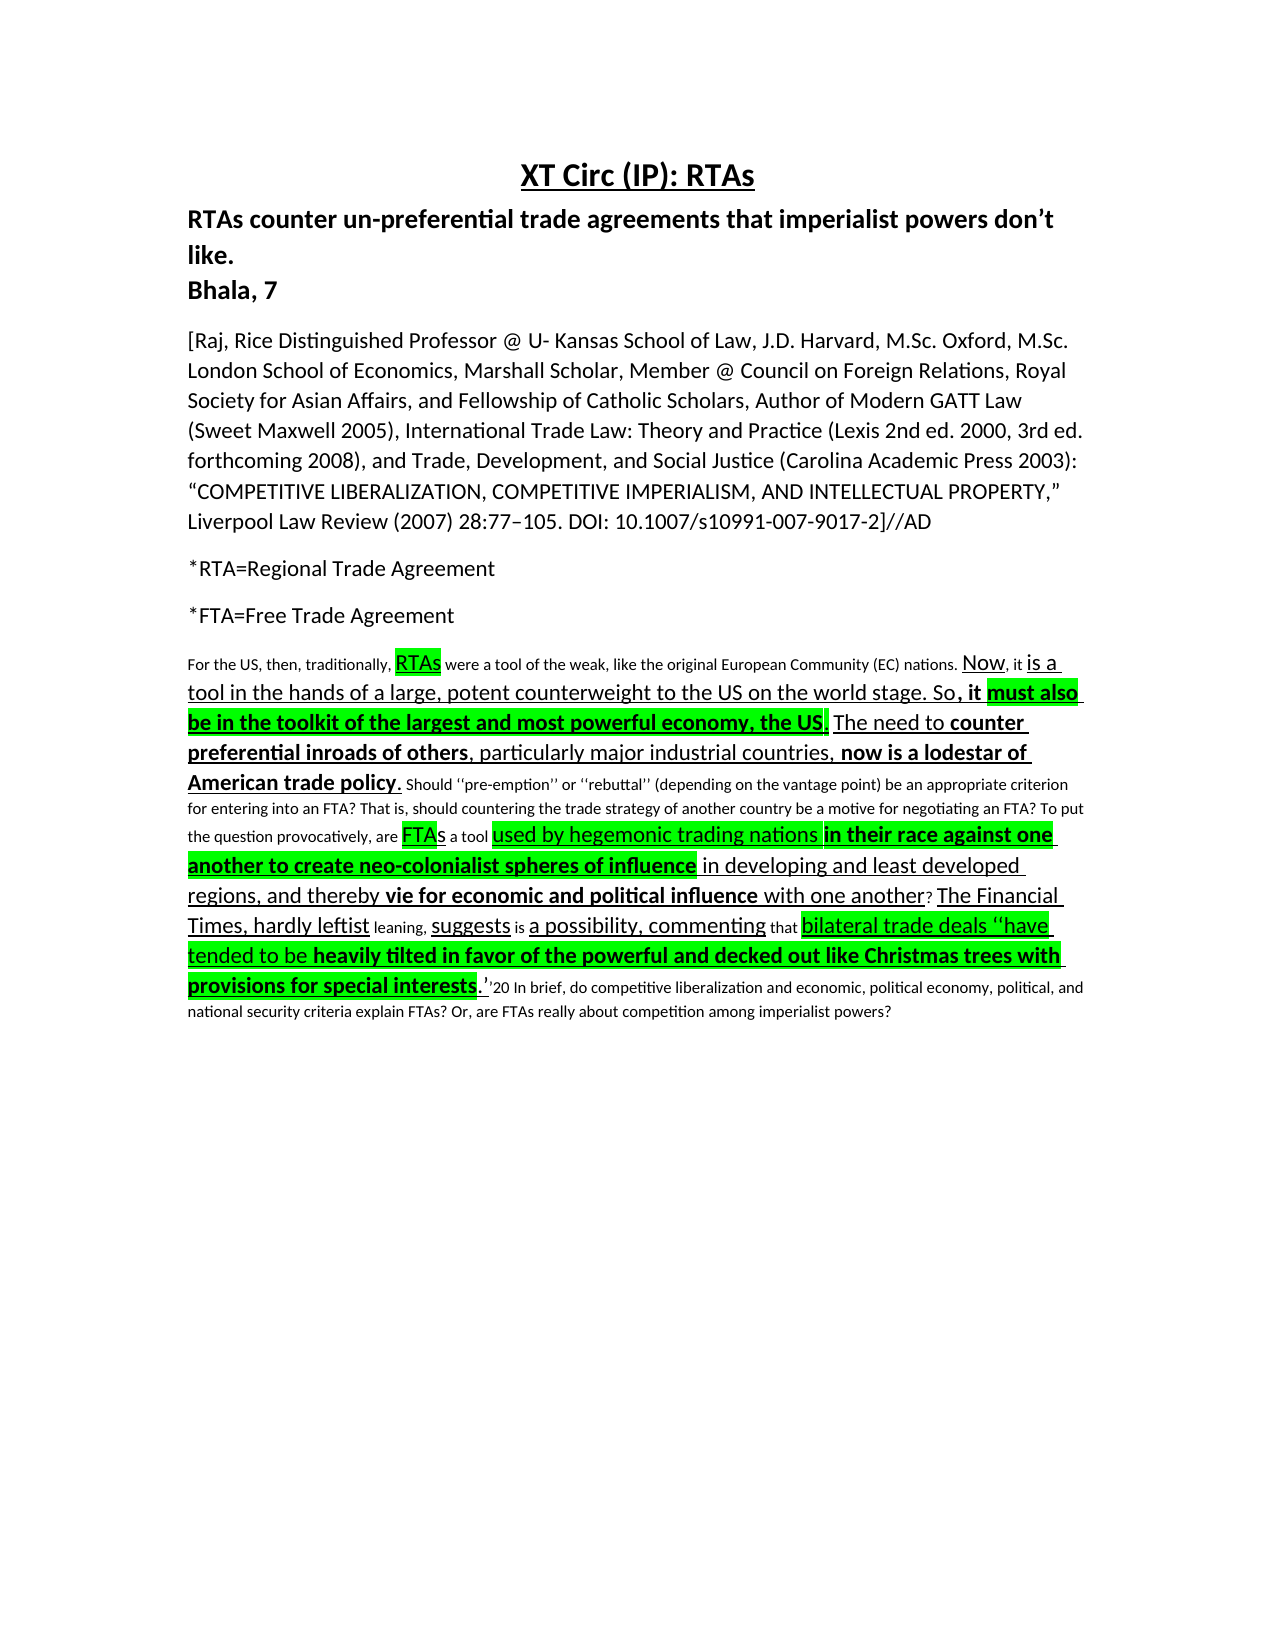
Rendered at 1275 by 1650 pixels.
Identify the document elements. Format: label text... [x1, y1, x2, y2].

text For the US, then, traditionally, RTAs were a tool of the weak, like the original European Community (EC) nations. Now, it is a tool in the hands of a large, potent counterweight to the US on the world stage. So, it must also be in the toolkit of the largest and most powerful economy, the US. The need to counter preferential inroads of others, particularly major industrial countries, now is a lodestar of American trade policy. Should ‘‘pre-emption’’ or ‘‘rebuttal’’ (depending on the vantage point) be an appropriate criterion for entering into an FTA? That is, should countering the trade strategy of another country be a motive for negotiating an FTA? To put the question provocatively, are FTAs a tool used by hegemonic trading nations in their race against one another to create neo-colonialist spheres of influence in developing and least developed regions, and thereby vie for economic and political influence with one another? The Financial Times, hardly leftist leaning, suggests is a possibility, commenting that bilateral trade deals ‘‘have tended to be heavily tilted in favor of the powerful and decked out like Christmas trees with provisions for special interests.’’20 In brief, do competitive liberalization and economic, political economy, political, and national security criteria explain FTAs? Or, are FTAs really about competition among imperialist powers? [187, 648, 1087, 1022]
subtitle RTAs counter un-preferential trade agreements that imperialist powers don’t like. [187, 202, 1087, 271]
subtitle XT Circ (IP): RTAs [187, 154, 1087, 195]
text *FTA=Free Trade Agreement [187, 601, 1087, 629]
text [Raj, Rice Distinguished Professor @ U- Kansas School of Law, J.D. Harvard, M.Sc. Oxford, M.Sc. London School of Economics, Marshall Scholar, Member @ Council on Foreign Relations, Royal Society for Asian Affairs, and Fellowship of Catholic Scholars, Author of Modern GATT Law (Sweet Maxwell 2005), International Trade Law: Theory and Practice (Lexis 2nd ed. 2000, 3rd ed. forthcoming 2008), and Trade, Development, and Social Justice (Carolina Academic Press 2003): “COMPETITIVE LIBERALIZATION, COMPETITIVE IMPERIALISM, AND INTELLECTUAL PROPERTY,” Liverpool Law Review (2007) 28:77–105. DOI: 10.1007/s10991-007-9017-2]//AD [187, 326, 1087, 535]
text Bhala, 7 [187, 273, 1087, 307]
text *RTA=Regional Trade Agreement [187, 554, 1087, 582]
